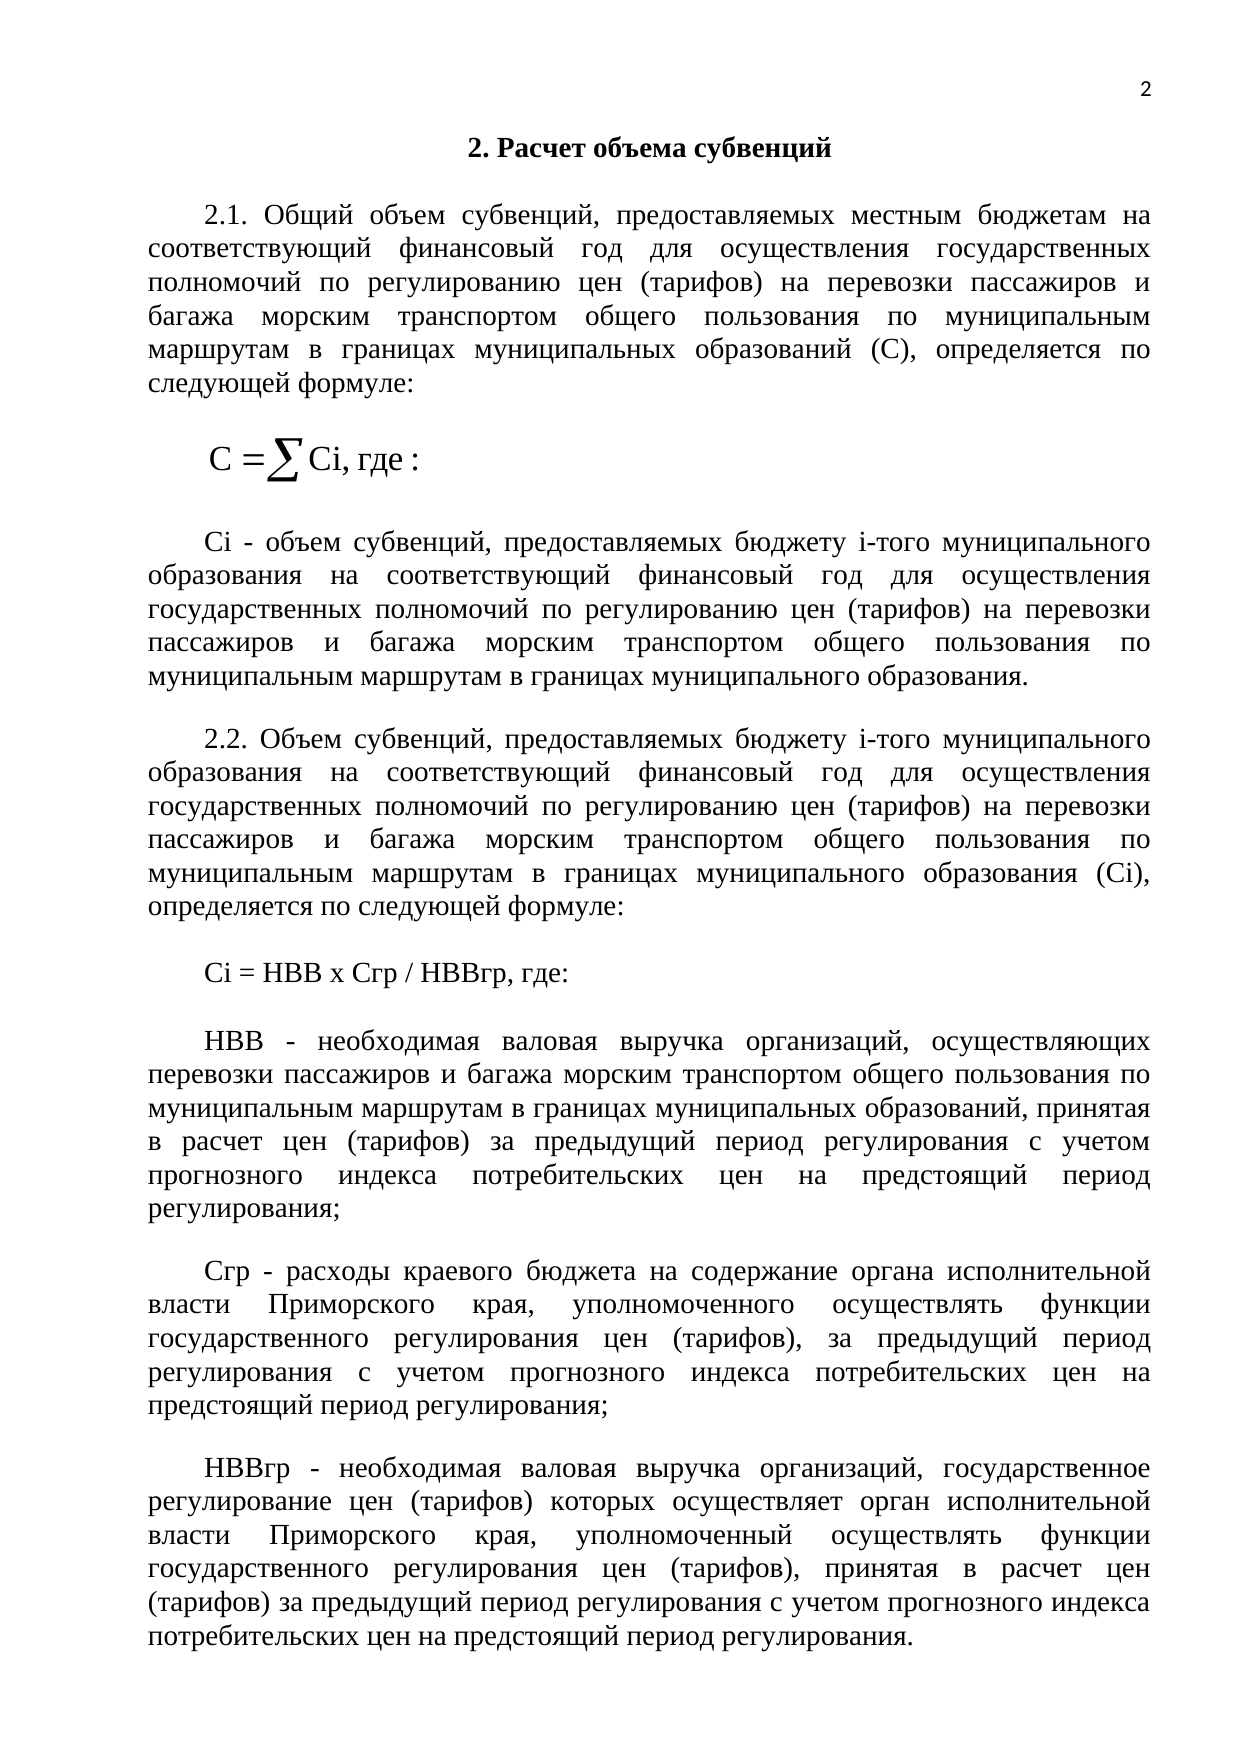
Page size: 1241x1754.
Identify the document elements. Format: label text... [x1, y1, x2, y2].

text 2.1. Общий объем субвенций, предоставляемых местным бюджетам на соответствующий финансовый год для осуществления государственных полномочий по регулированию цен (тарифов) на перевозки пассажиров и багажа морским транспортом общего пользования по муниципальным маршрутам в границах муниципальных образований (С), определяется по следующей формуле: [148, 197, 1152, 398]
text Ci = НВВ x Сгр / НВВгр, где: [148, 956, 1152, 989]
text 2. Расчет объема субвенций [148, 130, 1152, 163]
text НВВ - необходимая валовая выручка организаций, осуществляющих перевозки пассажиров и багажа морским транспортом общего пользования по муниципальным маршрутам в границах муниципальных образований, принятая в расчет цен (тарифов) за предыдущий период регулирования с учетом прогнозного индекса потребительских цен на предстоящий период регулирования; [148, 1023, 1152, 1224]
text НВВгр - необходимая валовая выручка организаций, государственное регулирование цен (тарифов) которых осуществляет орган исполнительной власти Приморского края, уполномоченный осуществлять функции государственного регулирования цен (тарифов), принятая в расчет цен (тарифов) за предыдущий период регулирования с учетом прогнозного индекса потребительских цен на предстоящий период регулирования. [148, 1450, 1152, 1651]
text 2.2. Объем субвенций, предоставляемых бюджету i-того муниципального образования на соответствующий финансовый год для осуществления государственных полномочий по регулированию цен (тарифов) на перевозки пассажиров и багажа морским транспортом общего пользования по муниципальным маршрутам в границах муниципального образования (Ci), определяется по следующей формуле: [148, 721, 1152, 922]
text Сгр - расходы краевого бюджета на содержание органа исполнительной власти Приморского края, уполномоченного осуществлять функции государственного регулирования цен (тарифов), за предыдущий период регулирования с учетом прогнозного индекса потребительских цен на предстоящий период регулирования; [148, 1253, 1152, 1421]
text Ci - объем субвенций, предоставляемых бюджету i-того муниципального образования на соответствующий финансовый год для осуществления государственных полномочий по регулированию цен (тарифов) на перевозки пассажиров и багажа морским транспортом общего пользования по муниципальным маршрутам в границах муниципального образования. [148, 524, 1152, 692]
